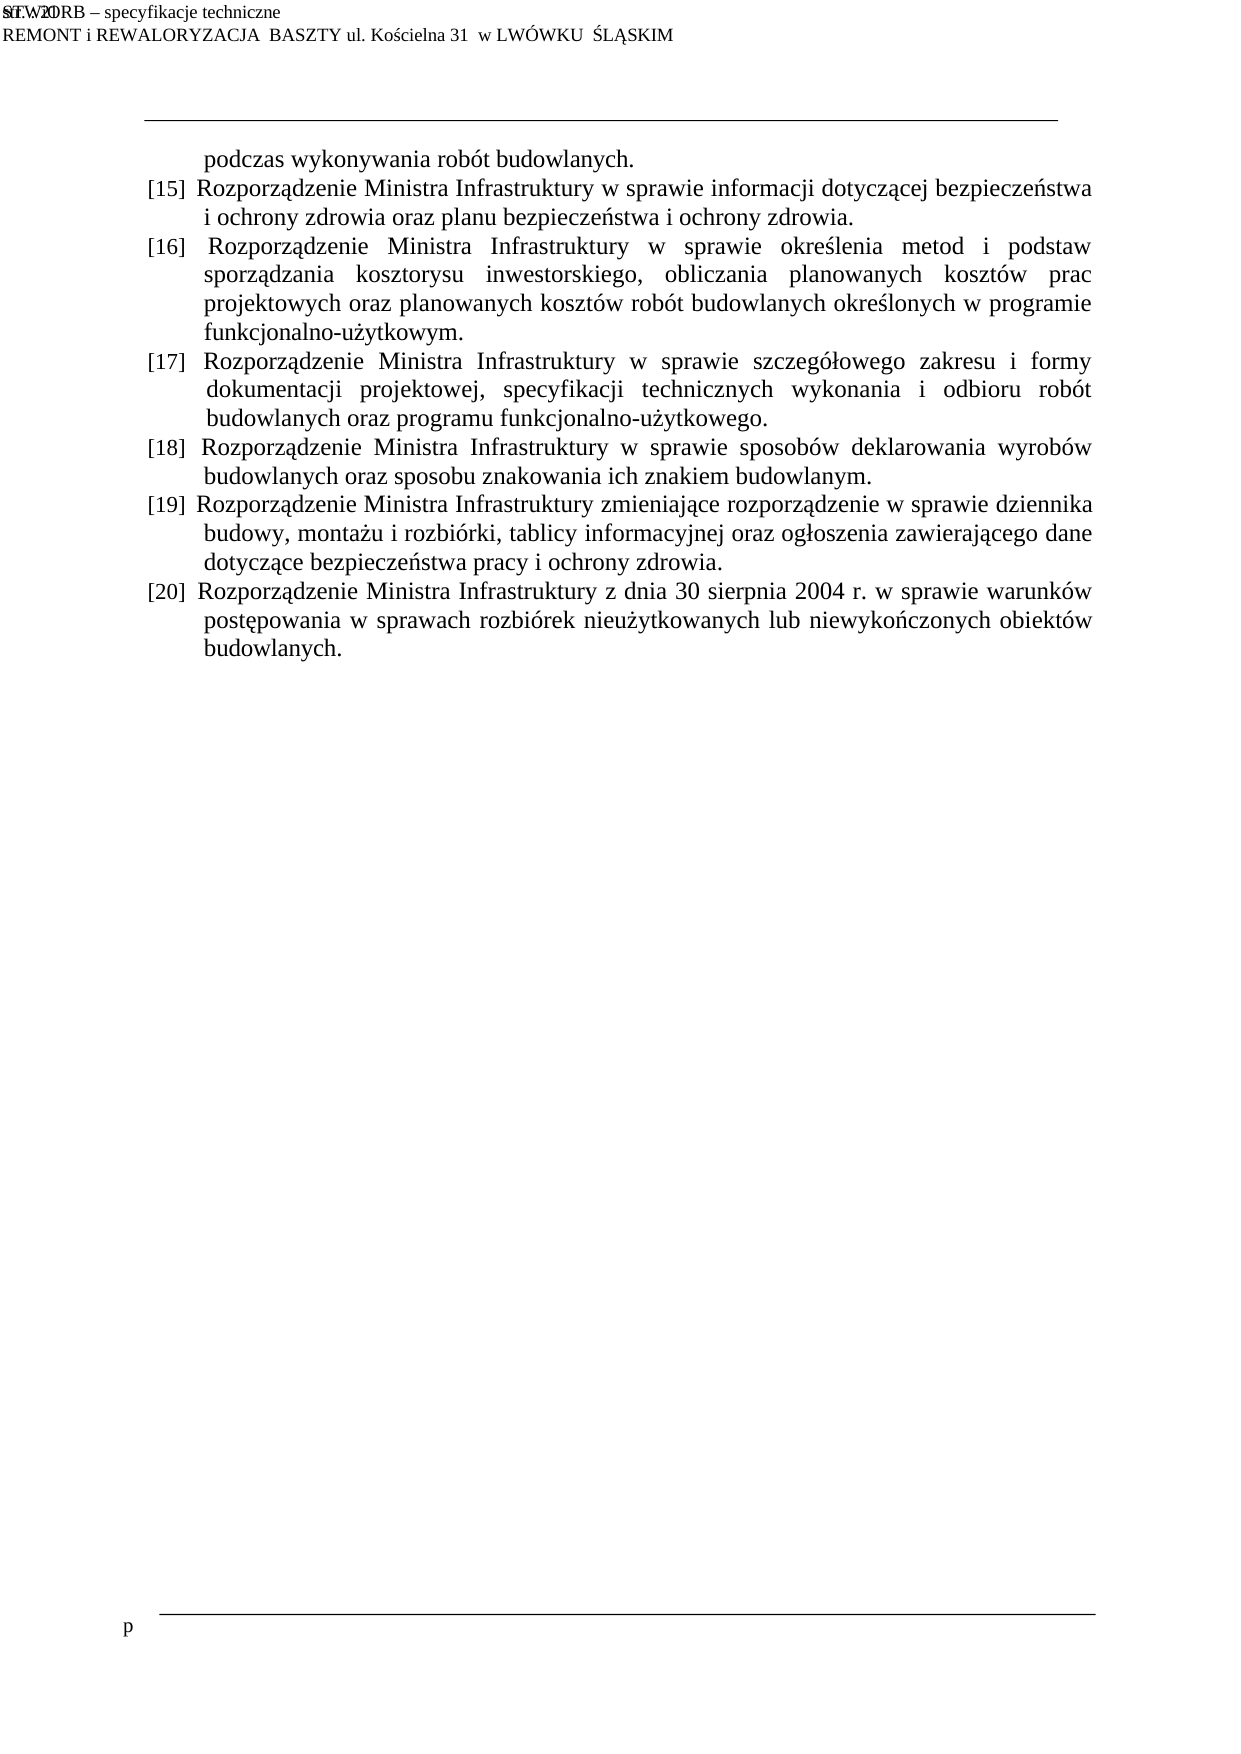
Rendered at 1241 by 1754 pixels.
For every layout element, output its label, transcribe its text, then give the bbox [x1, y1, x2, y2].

list Rozporządzenie Ministra Infrastruktury w sprawie sposobów deklarowania wyrobów budowlanych oraz sposobu znakowania ich znakiem budowlanym. [147, 432, 1092, 489]
list Rozporządzenie Ministra Infrastruktury w sprawie szczegółowego zakresu i formy dokumentacji projektowej, specyfikacji technicznych wykonania i odbioru robót budowlanych oraz programu funkcjonalno-użytkowego. [147, 346, 1093, 432]
list Rozporządzenie Ministra Infrastruktury zmieniające rozporządzenie w sprawie dziennika budowy, montażu i rozbiórki, tablicy informacyjnej oraz ogłoszenia zawierającego dane dotyczące bezpieczeństwa pracy i ochrony zdrowia. [147, 489, 1093, 576]
text podczas wykonywania robót budowlanych. [204, 144, 1119, 173]
list Rozporządzenie Ministra Infrastruktury z dnia 30 sierpnia 2004 r. w sprawie warunków postępowania w sprawach rozbiórek nieużytkowanych lub niewykończonych obiektów budowlanych. [147, 576, 1093, 662]
list Rozporządzenie Ministra Infrastruktury w sprawie informacji dotyczącej bezpieczeństwa i ochrony zdrowia oraz planu bezpieczeństwa i ochrony zdrowia. [147, 173, 1092, 231]
list Rozporządzenie Ministra Infrastruktury w sprawie określenia metod i podstaw sporządzania kosztorysu inwestorskiego, obliczania planowanych kosztów prac projektowych oraz planowanych kosztów robót budowlanych określonych w programie funkcjonalno-użytkowym. [147, 231, 1092, 346]
